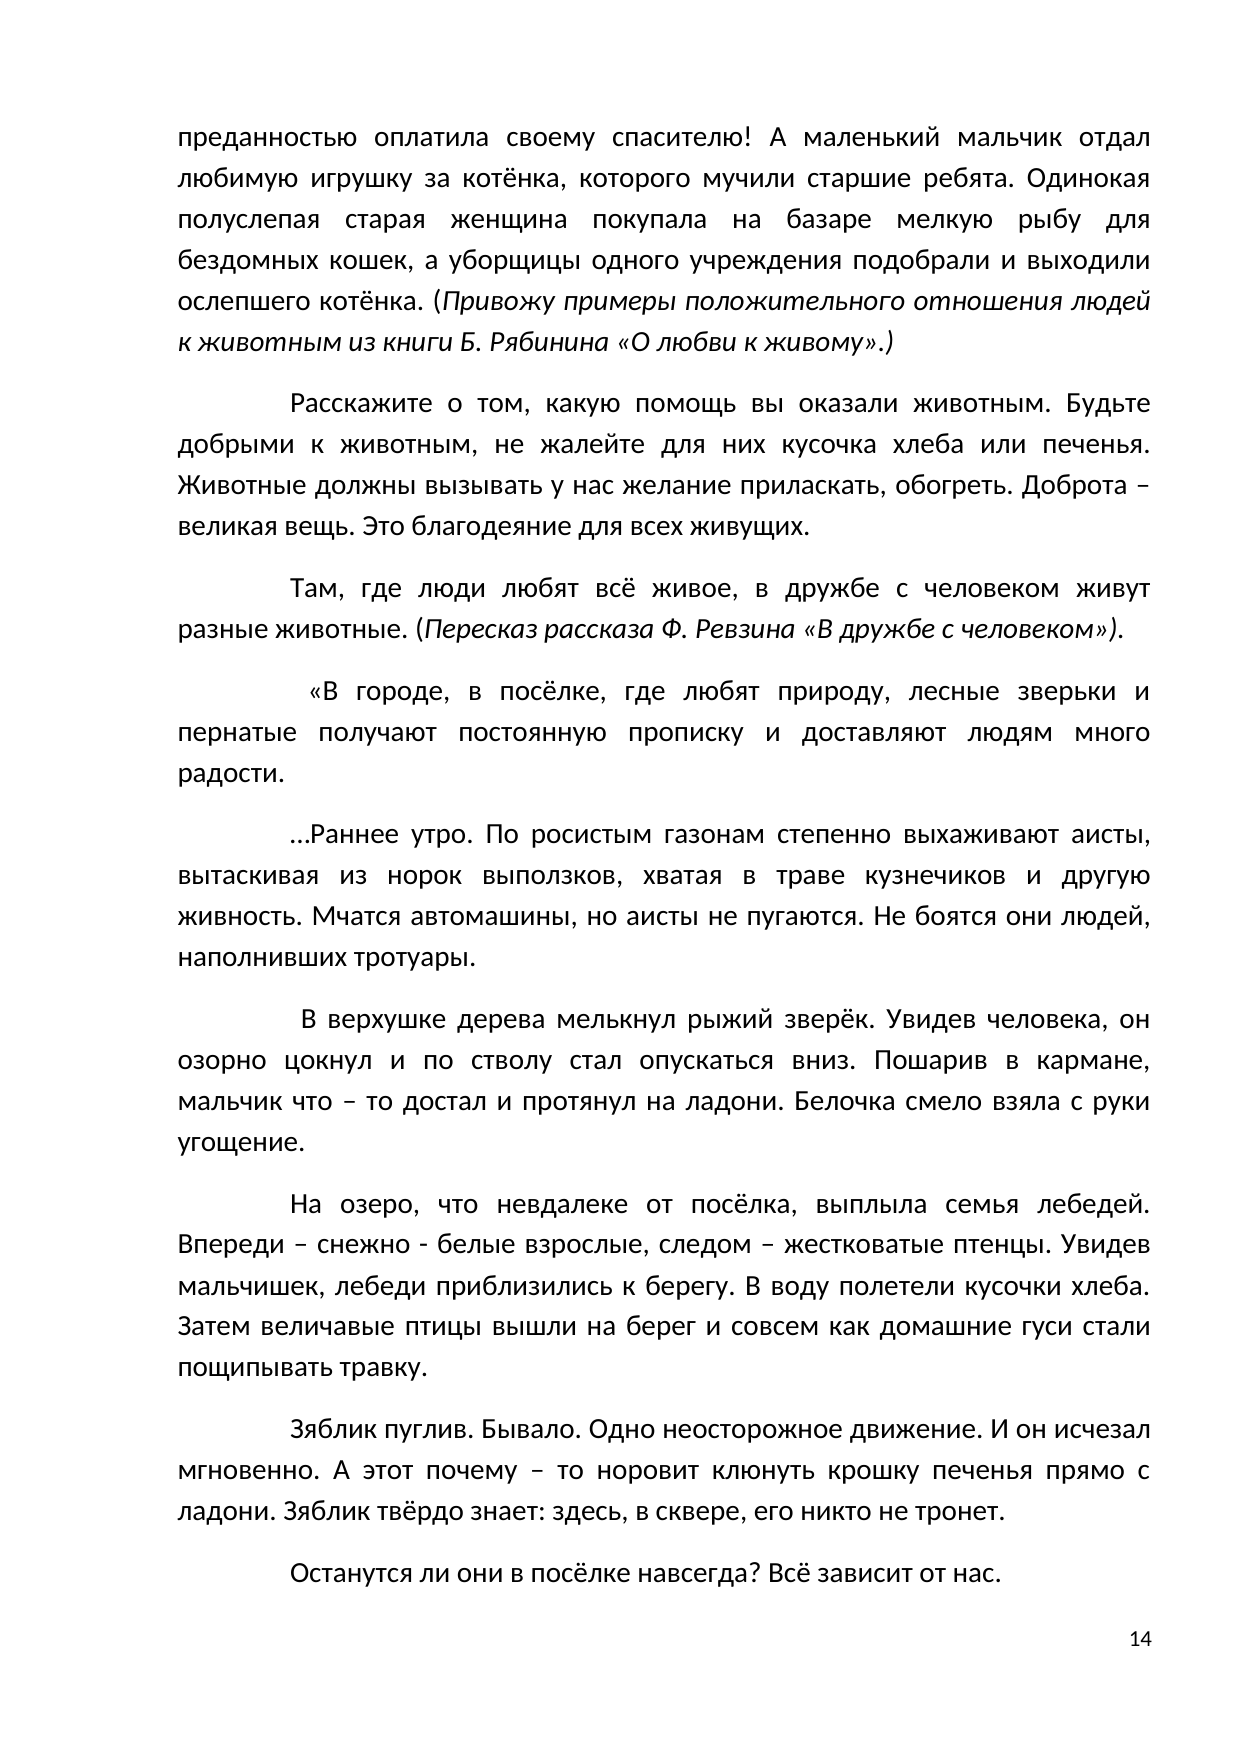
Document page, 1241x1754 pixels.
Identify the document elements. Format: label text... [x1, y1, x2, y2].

text Зяблик пуглив. Бывало. Одно неосторожное движение. И он исчезал мгновенно. А этот почему – то норовит клюнуть крошку печенья прямо с ладони. Зяблик твёрдо знает: здесь, в сквере, его никто не тронет. [177, 1410, 1152, 1528]
text Там, где люди любят всё живое, в дружбе с человеком живут разные животные. (Пересказ рассказа Ф. Ревзина «В дружбе с человеком»). [177, 569, 1152, 646]
text …Раннее утро. По росистым газонам степенно выхаживают аисты, вытаскивая из норок выползков, хватая в траве кузнечиков и другую живность. Мчатся автомашины, но аисты не пугаются. Не боятся они людей, наполнивших тротуары. [177, 816, 1152, 974]
text «В городе, в посёлке, где любят природу, лесные зверьки и пернатые получают постоянную прописку и доставляют людям много радости. [177, 672, 1152, 789]
text Расскажите о том, какую помощь вы оказали животным. Будьте добрыми к животным, не жалейте для них кусочка хлеба или печенья. Животные должны вызывать у нас желание приласкать, обогреть. Доброта – великая вещь. Это благодеяние для всех живущих. [177, 384, 1152, 543]
text На озеро, что невдалеке от посёлка, выплыла семья лебедей. Впереди – снежно - белые взрослые, следом – жестковатые птенцы. Увидев мальчишек, лебеди приблизились к берегу. В воду полетели кусочки хлеба. Затем величавые птицы вышли на берег и совсем как домашние гуси стали пощипывать травку. [177, 1185, 1152, 1384]
text Останутся ли они в посёлке навсегда? Всё зависит от нас. [177, 1554, 1152, 1589]
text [177, 118, 1152, 358]
text В верхушке дерева мелькнул рыжий зверёк. Увидев человека, он озорно цокнул и по стволу стал опускаться вниз. Пошарив в кармане, мальчик что – то достал и протянул на ладони. Белочка смело взяла с руки угощение. [177, 1000, 1152, 1158]
